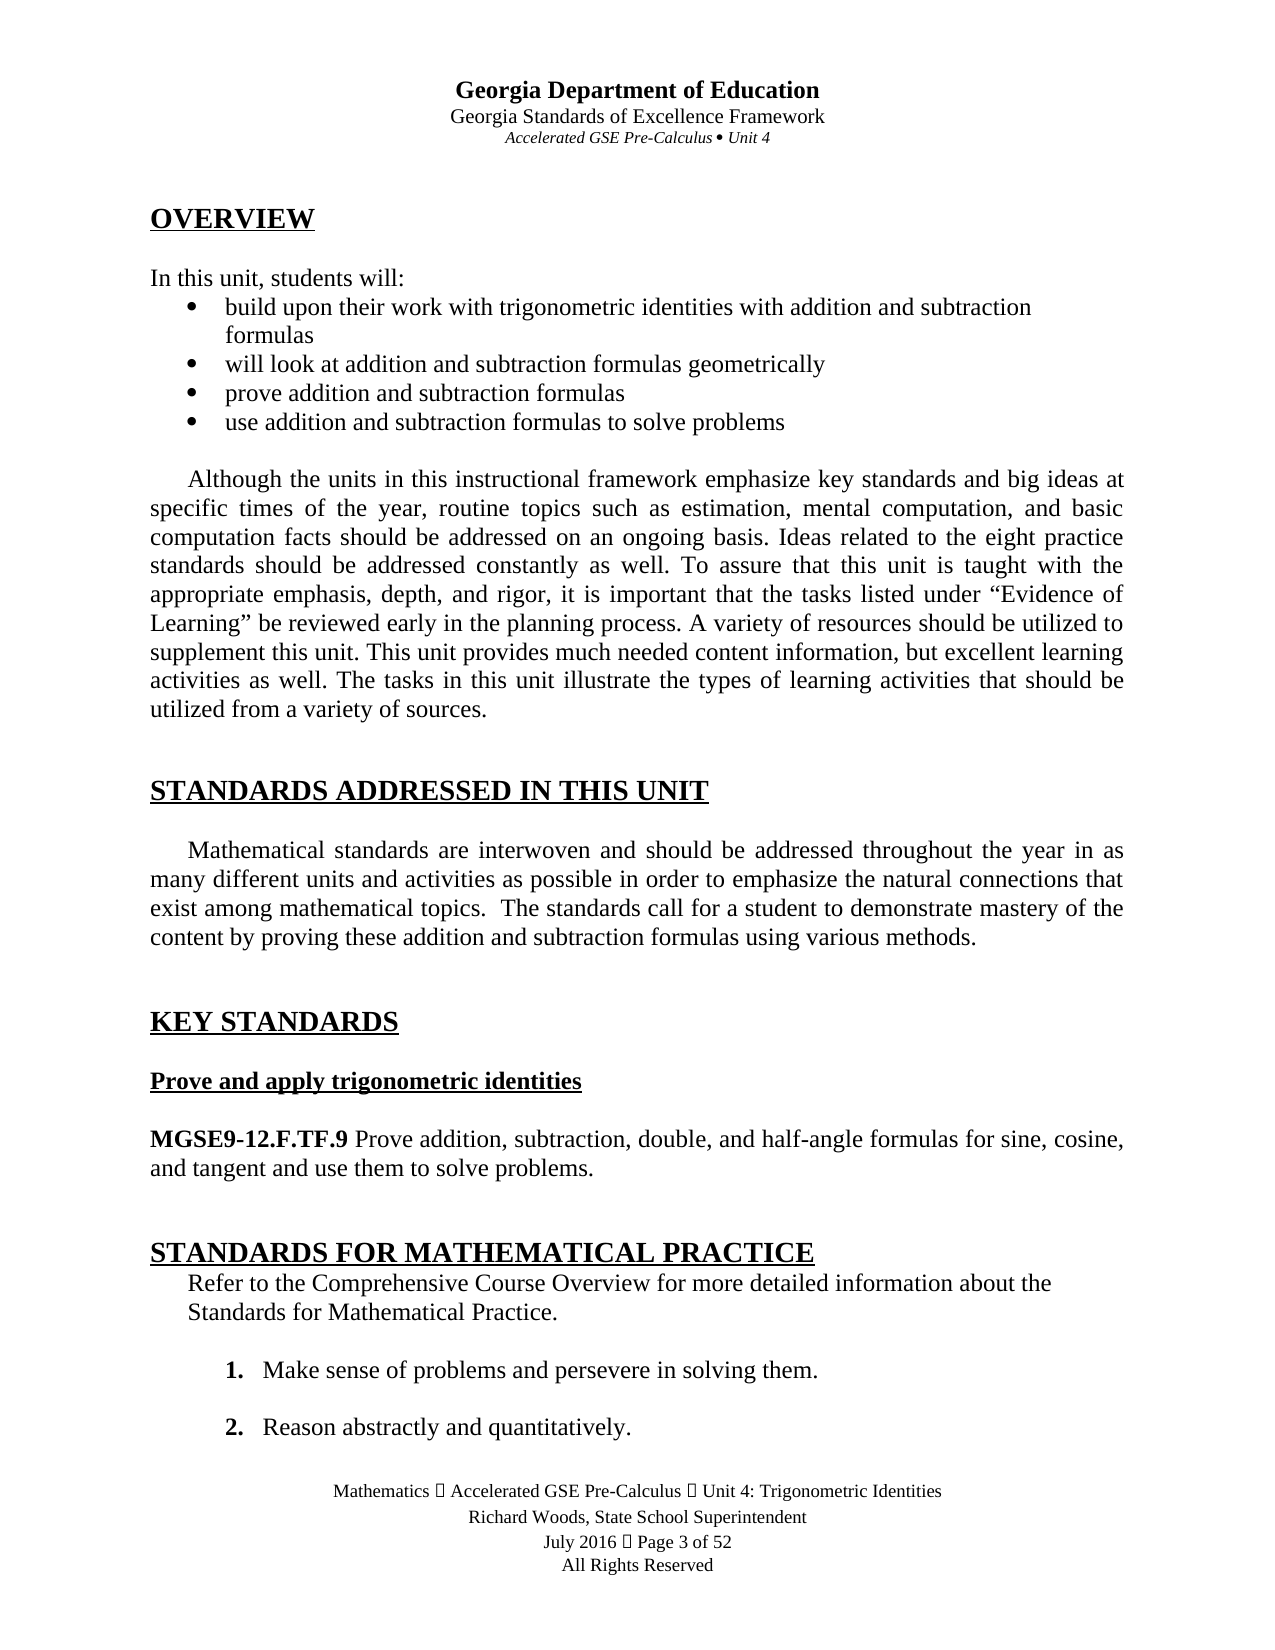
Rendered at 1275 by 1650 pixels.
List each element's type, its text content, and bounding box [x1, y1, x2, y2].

text Mathematical standards are interwoven and should be addressed throughout the year in as many different units and activities as possible in order to emphasize the natural connections that exist among mathematical topics. The standards call for a student to demonstrate mastery of the content by proving these addition and subtraction formulas using various methods. [150, 835, 1125, 950]
subtitle OVERVIEW [150, 201, 1125, 234]
list use addition and subtraction formulas to solve problems [187, 407, 1125, 436]
list prove addition and subtraction formulas [187, 378, 1125, 407]
text Refer to the Comprehensive Course Overview for more detailed information about the Standards for Mathematical Practice. [187, 1268, 1125, 1326]
list build upon their work with trigonometric identities with addition and subtraction formulas [187, 292, 1125, 349]
text MGSE9-12.F.TF.9 Prove addition, subtraction, double, and half-angle formulas for sine, cosine, and tangent and use them to solve problems. [150, 1124, 1125, 1181]
text 1. Make sense of problems and persevere in solving them. [225, 1355, 1125, 1383]
subtitle STANDARDS FOR MATHEMATICAL PRACTICE [150, 1235, 1125, 1268]
subtitle KEY STANDARDS [150, 1004, 1125, 1038]
list will look at addition and subtraction formulas geometrically [187, 349, 1125, 378]
text Although the units in this instructional framework emphasize key standards and big ideas at specific times of the year, routine topics such as estimation, mental computation, and basic computation facts should be addressed on an ongoing basis. Ideas related to the eight practice standards should be addressed constantly as well. To assure that this unit is taught with the appropriate emphasis, depth, and rigor, it is important that the tasks listed under “Evidence of Learning” be reviewed early in the planning process. A variety of resources should be utilized to supplement this unit. This unit provides much needed content information, but excellent learning activities as well. The tasks in this unit illustrate the types of learning activities that should be utilized from a variety of sources. [150, 464, 1125, 723]
text 2. Reason abstractly and quantitatively. [225, 1412, 1125, 1441]
subtitle STANDARDS ADDRESSED IN THIS UNIT [150, 773, 1125, 807]
text In this unit, students will: [150, 263, 1125, 292]
text Prove and apply trigonometric identities [150, 1066, 1125, 1095]
